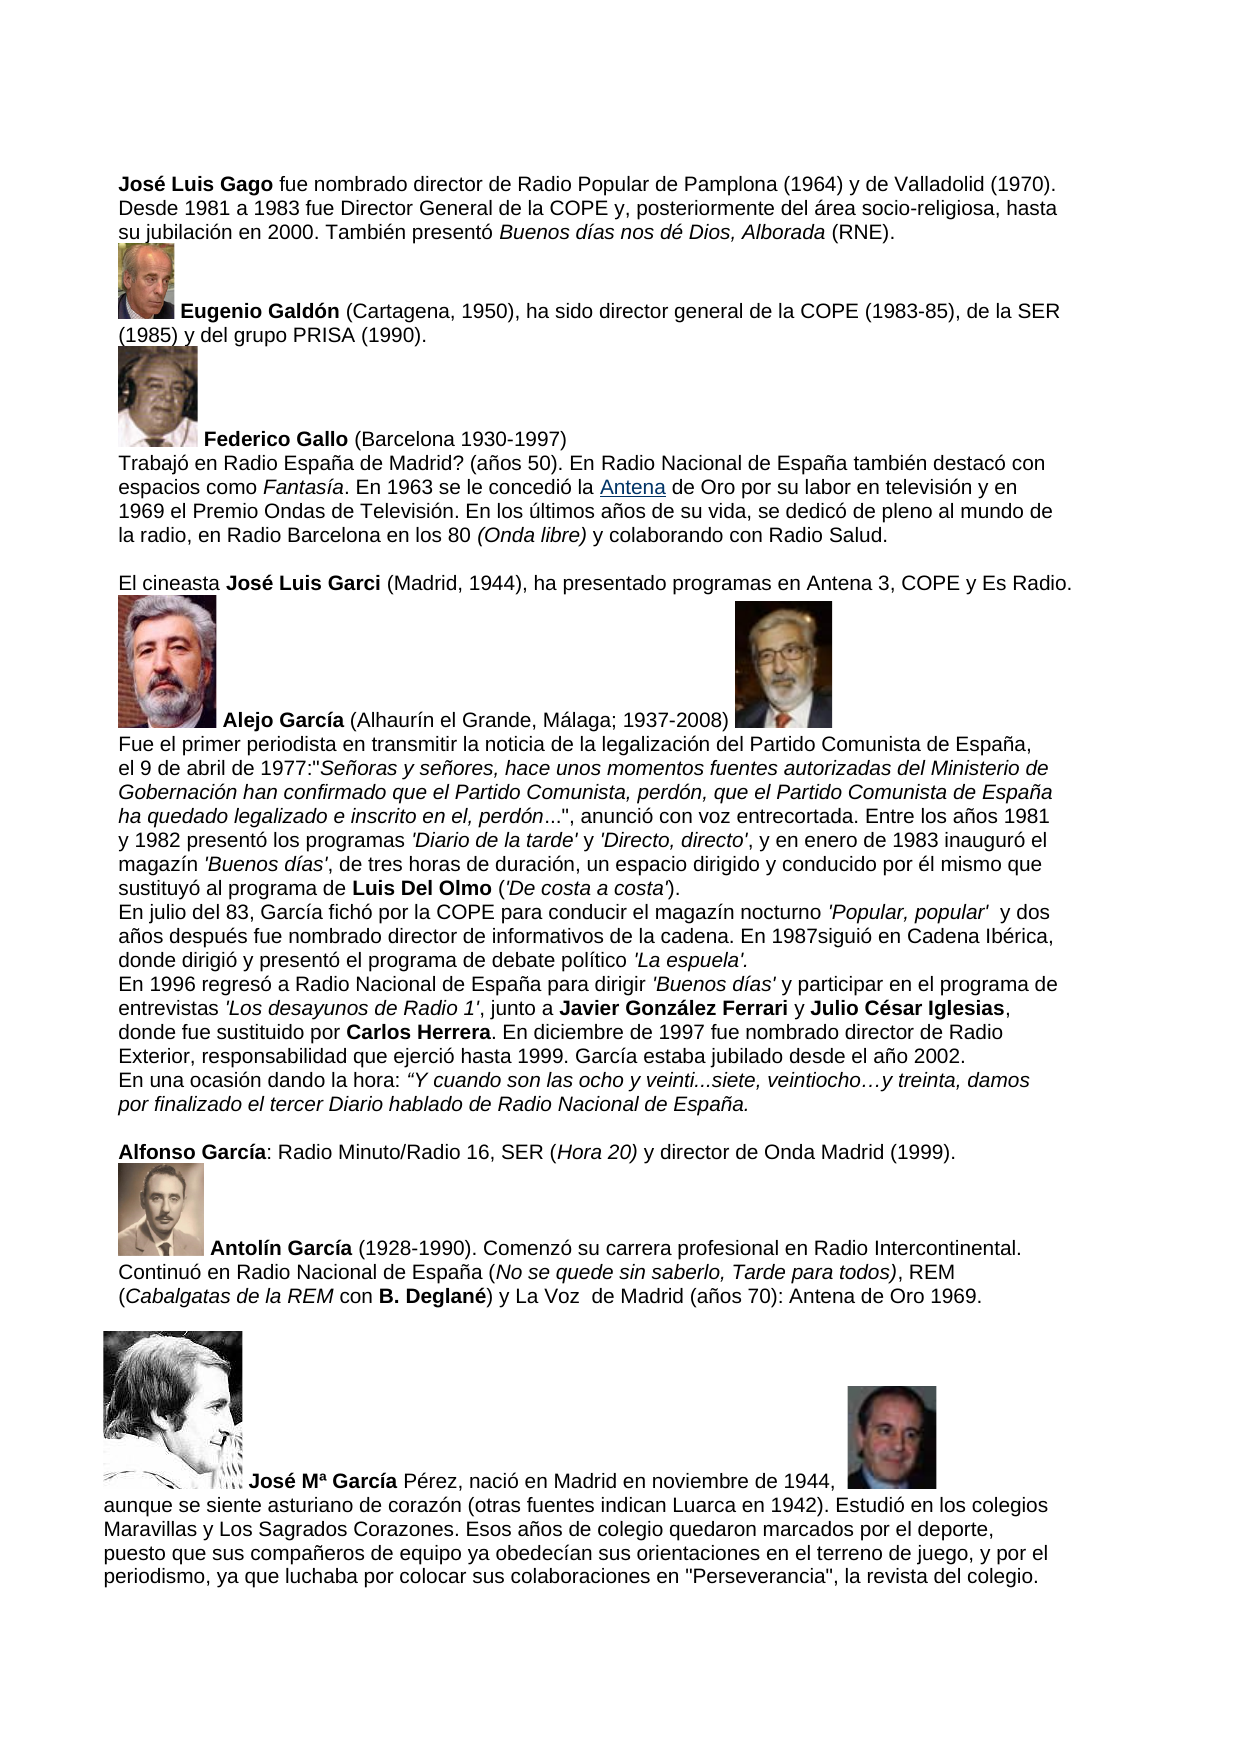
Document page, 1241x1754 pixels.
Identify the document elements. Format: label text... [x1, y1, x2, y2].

text Fue el primer periodista en transmitir la noticia de la legalización del Partido Comunista de España, el 9 de abril de 1977:"Señoras y señores, hace unos momentos fuentes autorizadas del Ministerio de Gobernación han confirmado que el Partido Comunista, perdón, que el Partido Comunista de España ha quedado legalizado e inscrito en el, perdón...", anunció con voz entrecortada. Entre los años 1981 y 1982 presentó los programas 'Diario de la tarde' y 'Directo, directo', y en enero de 1983 inauguró el magazín 'Buenos días', de tres horas de duración, un espacio dirigido y conducido por él mismo que sustituyó al programa de Luis Del Olmo ('De costa a costa'). [118, 732, 1063, 900]
picture [118, 595, 217, 728]
picture [847, 1386, 937, 1489]
text Antolín García (1928-1990). Comenzó su carrera profesional en Radio Intercontinental. Continuó en Radio Nacional de España (No se quede sin saberlo, Tarde para todos), REM (Cabalgatas de con B. Deglané) y de Madrid (años 70): Antena de Oro 1969. [118, 1163, 1063, 1308]
picture [118, 1163, 204, 1256]
text El cineasta José Luis Garci (Madrid, 1944), ha presentado programas en Antena 3, COPE y Es Radio. [118, 571, 1093, 595]
picture [118, 243, 175, 319]
text José Mª García Pérez, nació en Madrid en noviembre de 1944, aunque se siente asturiano de corazón (otras fuentes indican Luarca en 1942). Estudió en los colegios Maravillas y Los Sagrados Corazones. Esos años de colegio quedaron marcados por el deporte, puesto que sus compañeros de equipo ya obedecían sus orientaciones en el terreno de juego, y por el periodismo, ya que luchaba por colocar sus colaboraciones en "Perseverancia", la revista del colegio. [103, 1332, 1063, 1588]
text Alejo García (Alhaurín el Grande, Málaga; 1937-2008) [118, 595, 1063, 732]
picture [735, 601, 833, 728]
text José Luis Gago fue nombrado director de Radio Popular de Pamplona (1964) y de Valladolid (1970). Desde 1983 fue Director General de y, posteriormente del área socio-religiosa, hasta su jubilación en 2000. También presentó Buenos días nos dé Dios, Alborada (RNE). [118, 172, 1063, 243]
picture [118, 346, 198, 447]
text Eugenio Galdón (Cartagena, 1950), ha sido director general de (1983-85), de (1985) y del grupo PRISA (1990). [118, 243, 1063, 347]
text En una ocasión dando la hora: “Y cuando son las ocho y veinti...siete, veintiocho…y treinta, damos por finalizado el tercer Diario hablado de Radio Nacional de España. [118, 1068, 1063, 1116]
text Federico Gallo (Barcelona 1930-1997) [118, 347, 1063, 451]
text Trabajó en Radio España de Madrid? (años 50). En Radio Nacional de España también destacó con espacios como Fantasía. En 1963 se le concedió de Oro por su labor en televisión y en 1969 el Premio Ondas de Televisión. En los últimos años de su vida, se dedicó de pleno al mundo de la radio, en Radio Barcelona en los 80 (Onda libre) y colaborando con Radio Salud. [118, 451, 1063, 547]
text Alfonso García: Radio Minuto/Radio 16, SER (Hora 20) y director de Onda Madrid (1999). [118, 1139, 1063, 1163]
picture [103, 1331, 243, 1489]
text En julio del 83, García fichó por para conducir el magazín nocturno 'Popular, popular' y dos años después fue nombrado director de informativos de la cadena. En 1987siguió en Cadena Ibérica, donde dirigió y presentó el programa de debate político 'La espuela'. En 1996 regresó a Radio Nacional de España para dirigir 'Buenos días' y participar en el programa de entrevistas 'Los desayunos de Radio 1', junto a Javier González Ferrari y Julio César Iglesias, donde fue sustituido por Carlos Herrera. En diciembre de 1997 fue nombrado director de Radio Exterior, responsabilidad que ejerció hasta 1999. García estaba jubilado desde el año 2002. [118, 900, 1063, 1068]
